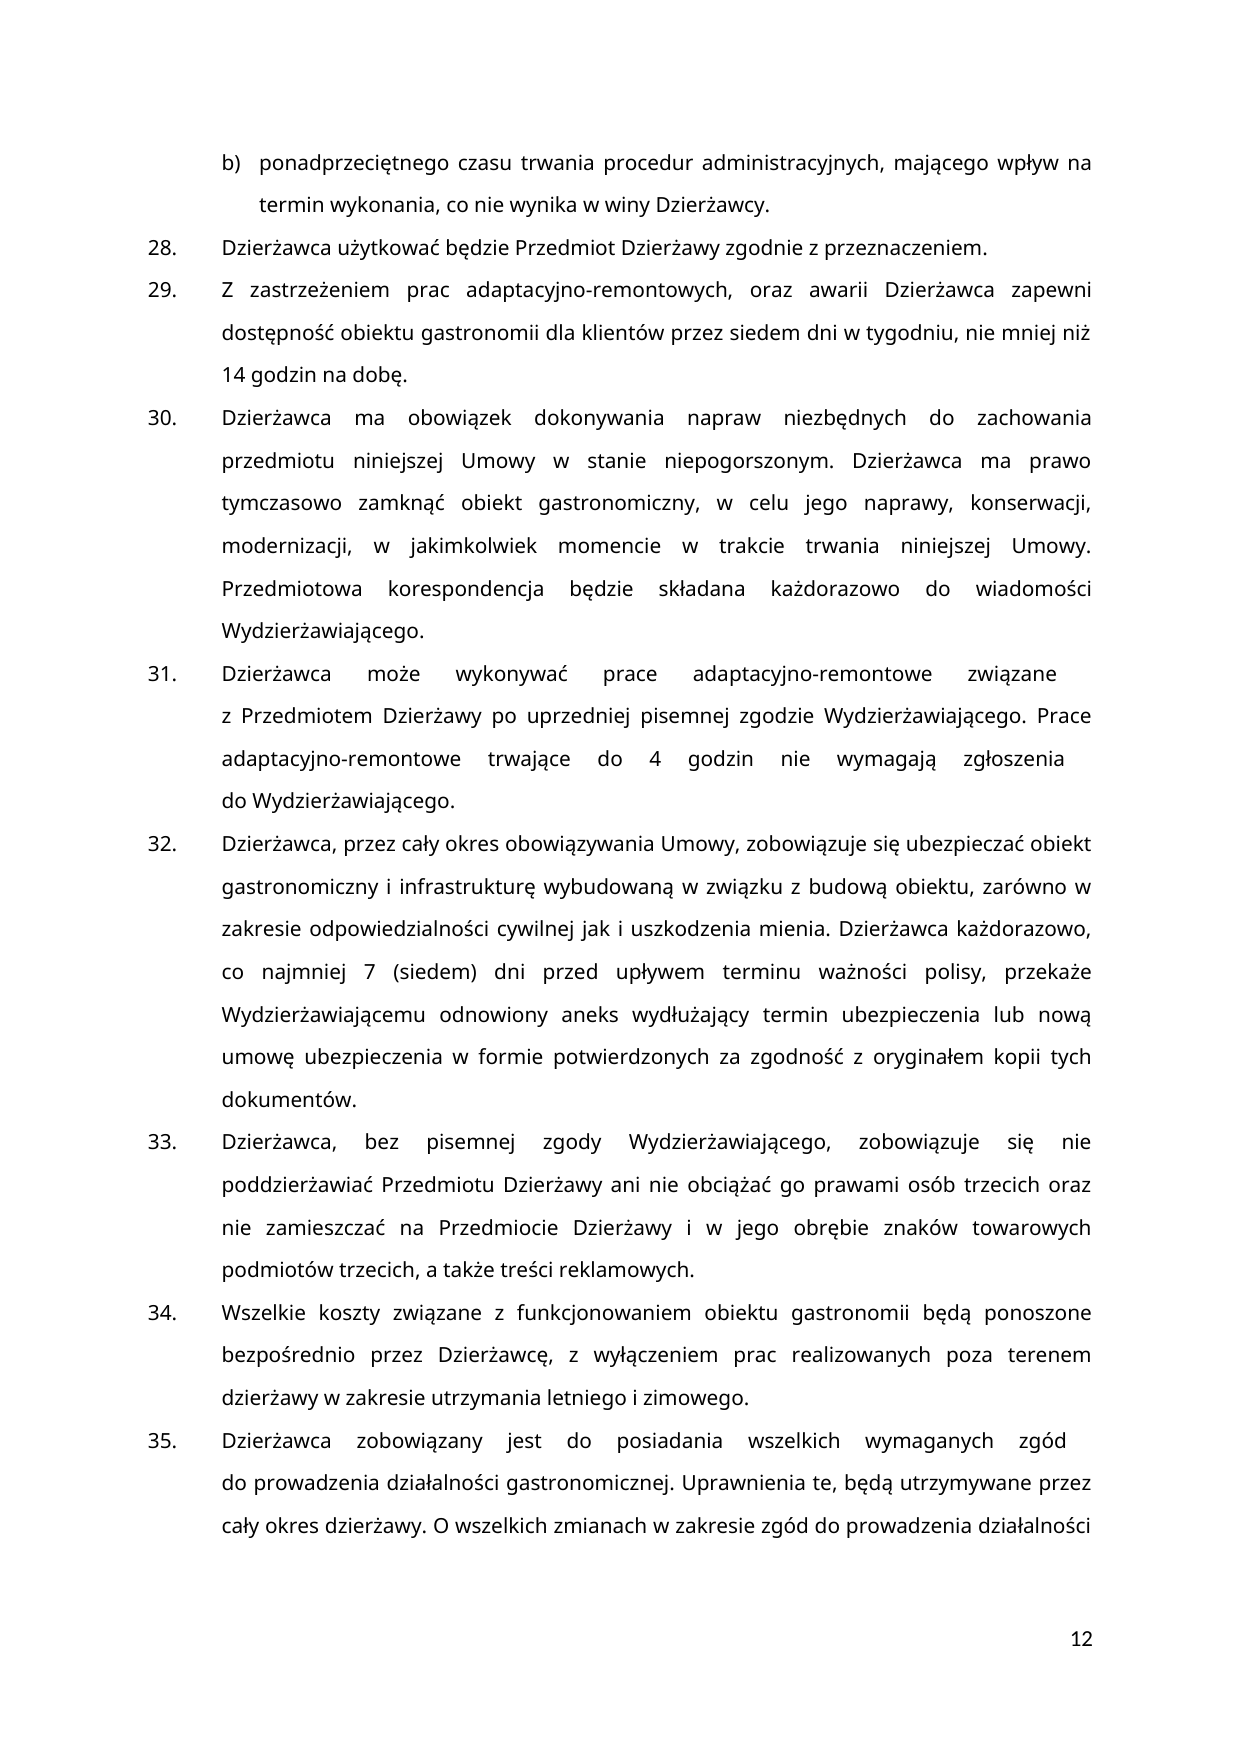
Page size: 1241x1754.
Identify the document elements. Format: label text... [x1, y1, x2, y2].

list Wszelkie koszty związane z funkcjonowaniem obiektu gastronomii będą ponoszone bezpośrednio przez Dzierżawcę, z wyłączeniem prac realizowanych poza terenem dzierżawy w zakresie utrzymania letniego i zimowego. [148, 1298, 1093, 1412]
list ponadprzeciętnego czasu trwania procedur administracyjnych, mającego wpływ na termin wykonania, co nie wynika w winy Dzierżawcy. [221, 148, 1093, 219]
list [148, 1426, 1093, 1539]
list Z zastrzeżeniem prac adaptacyjno-remontowych, oraz awarii Dzierżawca zapewni dostępność obiektu gastronomii dla klientów przez siedem dni w tygodniu, nie mniej niż 14 godzin na dobę. [148, 275, 1093, 389]
list Dzierżawca może wykonywać prace adaptacyjno-remontowe związane z Przedmiotem Dzierżawy po uprzedniej pisemnej zgodzie Wydzierżawiającego. Prace adaptacyjno-remontowe trwające do 4 godzin nie wymagają zgłoszenia do Wydzierżawiającego. [148, 659, 1093, 815]
list Dzierżawca, bez pisemnej zgody Wydzierżawiającego, zobowiązuje się nie poddzierżawiać Przedmiotu Dzierżawy ani nie obciążać go prawami osób trzecich oraz nie zamieszczać na Przedmiocie Dzierżawy i w jego obrębie znaków towarowych podmiotów trzecich, a także treści reklamowych. [148, 1127, 1093, 1284]
list Dzierżawca ma obowiązek dokonywania napraw niezbędnych do zachowania przedmiotu niniejszej Umowy w stanie niepogorszonym. Dzierżawca ma prawo tymczasowo zamknąć obiekt gastronomiczny, w celu jego naprawy, konserwacji, modernizacji, w jakimkolwiek momencie w trakcie trwania niniejszej Umowy. Przedmiotowa korespondencja będzie składana każdorazowo do wiadomości Wydzierżawiającego. [148, 403, 1093, 645]
list Dzierżawca użytkować będzie Przedmiot Dzierżawy zgodnie z przeznaczeniem. [148, 233, 1093, 261]
list Dzierżawca, przez cały okres obowiązywania Umowy, zobowiązuje się ubezpieczać obiekt gastronomiczny i infrastrukturę wybudowaną w związku z budową obiektu, zarówno w zakresie odpowiedzialności cywilnej jak i uszkodzenia mienia. Dzierżawca każdorazowo, co najmniej 7 (siedem) dni przed upływem terminu ważności polisy, przekaże Wydzierżawiającemu odnowiony aneks wydłużający termin ubezpieczenia lub nową umowę ubezpieczenia w formie potwierdzonych za zgodność z oryginałem kopii tych dokumentów. [148, 829, 1093, 1113]
